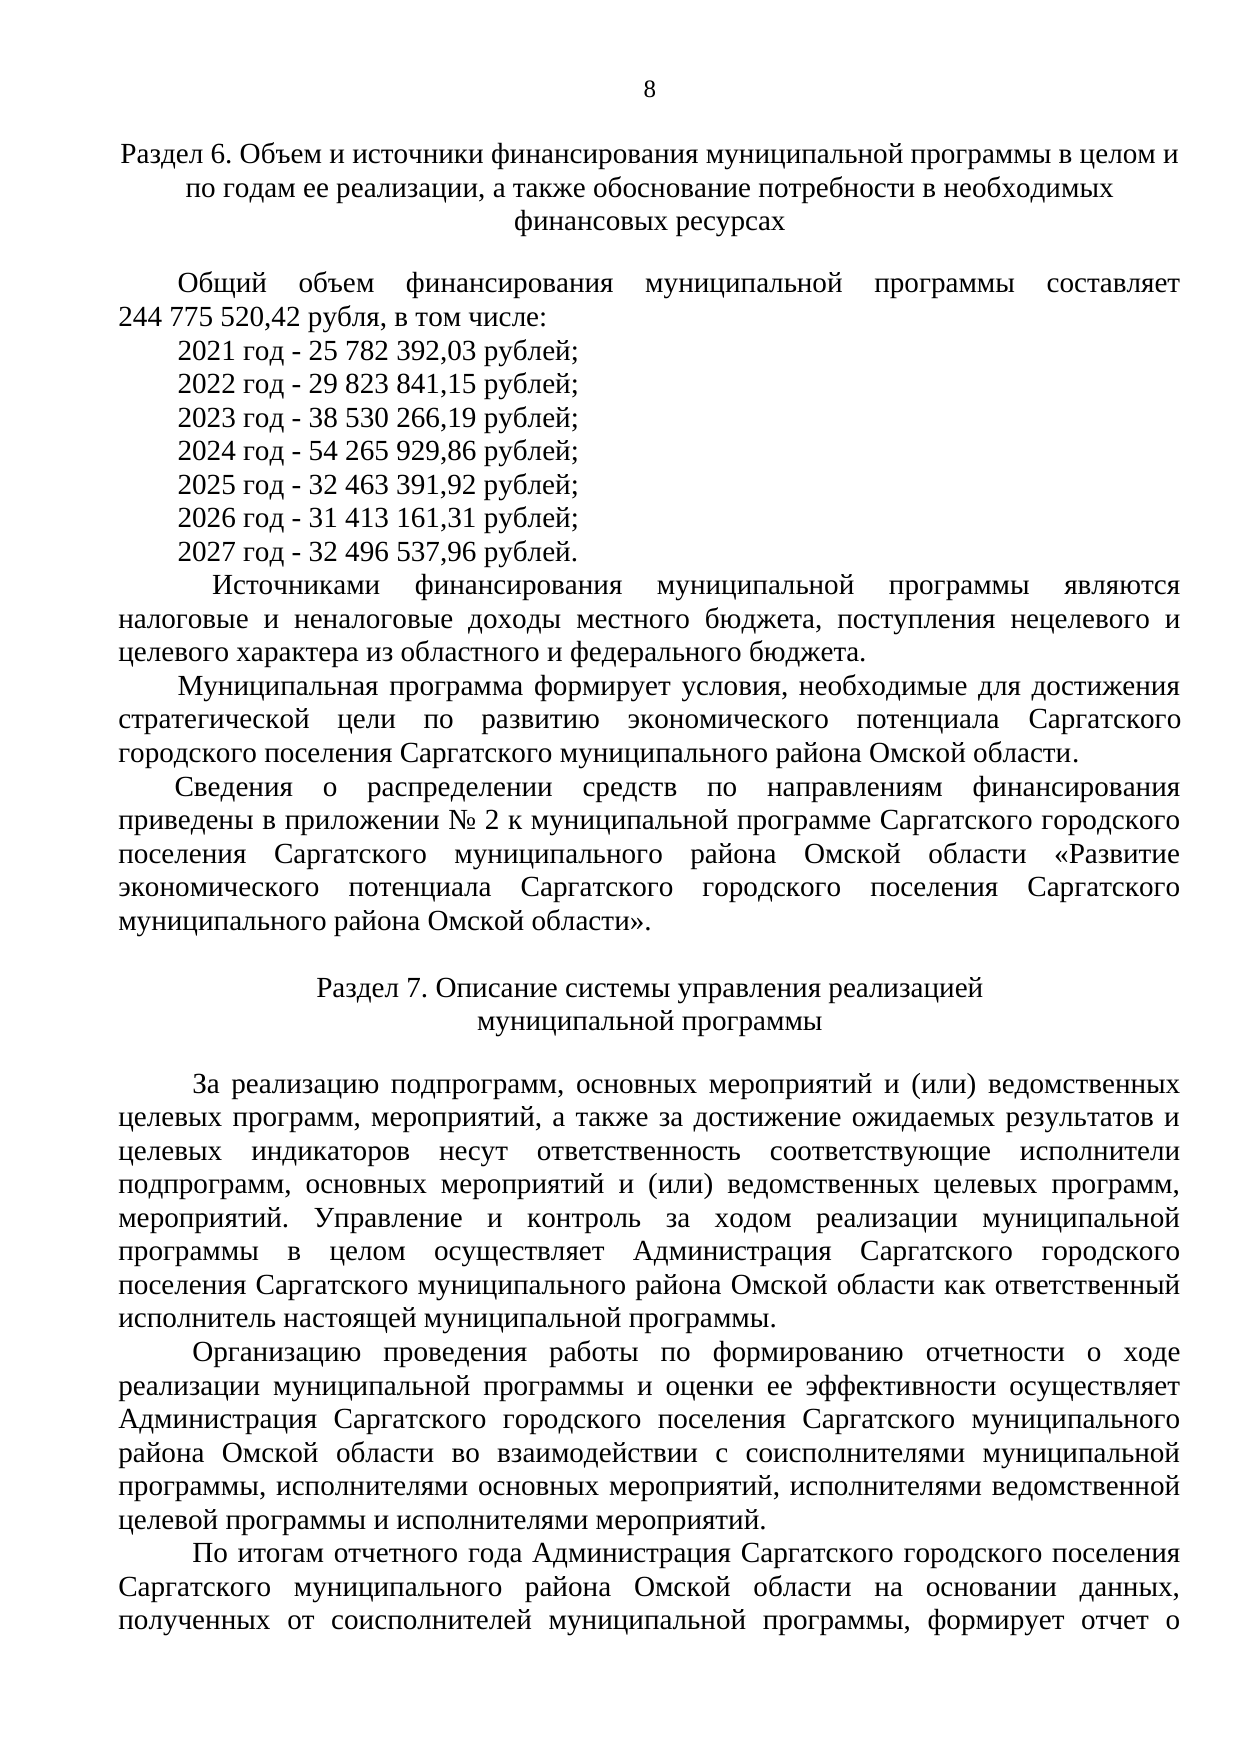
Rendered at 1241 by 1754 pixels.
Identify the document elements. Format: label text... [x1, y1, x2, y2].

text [118, 1535, 1181, 1636]
text За реализацию подпрограмм, основных мероприятий и (или) ведомственных целевых программ, мероприятий, а также за достижение ожидаемых результатов и целевых индикаторов несут ответственность соответствующие исполнители подпрограмм, основных мероприятий и (или) ведомственных целевых программ, мероприятий. Управление и контроль за ходом реализации муниципальной программы в целом осуществляет Администрация Саргатского городского поселения Саргатского муниципального района Омской области как ответственный исполнитель настоящей муниципальной программы. [118, 1066, 1181, 1334]
text Раздел 6. Объем и источники финансирования муниципальной программы в целом и по годам ее реализации, а также обоснование потребности в необходимых финансовых ресурсах [118, 136, 1181, 237]
text 2025 год - 32 463 391,92 рублей; [118, 467, 1181, 500]
text Раздел 7. Описание системы управления реализацией [118, 970, 1181, 1003]
text 2027 год - 32 496 537,96 рублей. [118, 534, 1181, 567]
text Организацию проведения работы по формированию отчетности о ходе реализации муниципальной программы и оценки ее эффективности осуществляет Администрация Саргатского городского поселения Саргатского муниципального района Омской области во взаимодействии с соисполнителями муниципальной программы, исполнителями основных мероприятий, исполнителями ведомственной целевой программы и исполнителями мероприятий. [118, 1334, 1181, 1535]
text 2023 год - 38 530 266,19 рублей; [118, 400, 1181, 433]
text 2024 год - 54 265 929,86 рублей; [118, 433, 1181, 467]
text 2026 год - 31 413 161,31 рублей; [118, 500, 1181, 534]
text 2021 год - 25 782 392,03 рублей; [118, 333, 1181, 366]
text муниципальной программы [118, 1003, 1181, 1037]
text Общий объем финансирования муниципальной программы составляет 244 775 520,42 рубля, в том числе: [118, 266, 1181, 333]
text Сведения о распределении средств по направлениям финансирования приведены в приложении № 2 к муниципальной программе Саргатского городского поселения Саргатского муниципального района Омской области «Развитие экономического потенциала Саргатского городского поселения Саргатского муниципального района Омской области». [118, 769, 1181, 936]
text Муниципальная программа формирует условия, необходимые для достижения стратегической цели по развитию экономического потенциала Саргатского городского поселения Саргатского муниципального района Омской области. [118, 668, 1181, 769]
text Источниками финансирования муниципальной программы являются налоговые и неналоговые доходы местного бюджета, поступления нецелевого и целевого характера из областного и федерального бюджета. [118, 567, 1181, 668]
text 2022 год - 29 823 841,15 рублей; [118, 366, 1181, 400]
